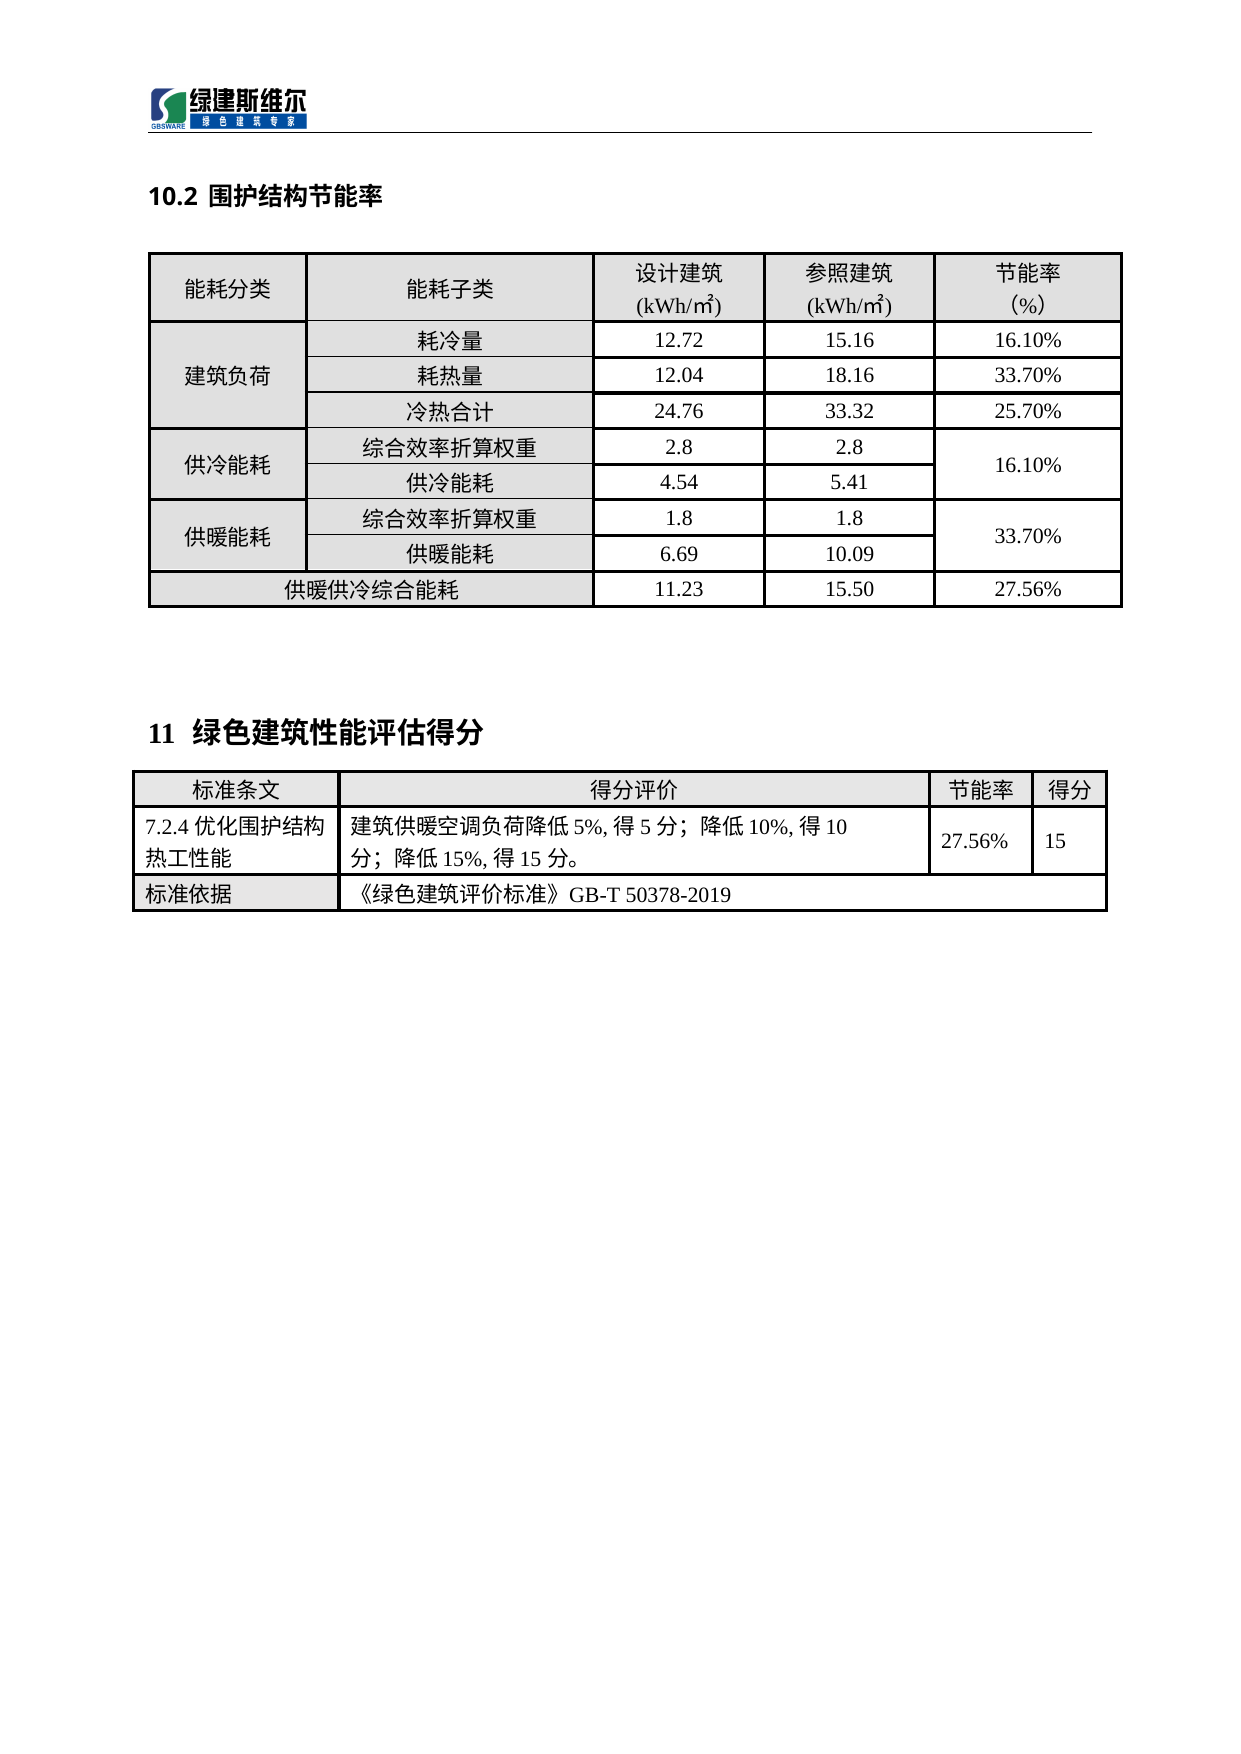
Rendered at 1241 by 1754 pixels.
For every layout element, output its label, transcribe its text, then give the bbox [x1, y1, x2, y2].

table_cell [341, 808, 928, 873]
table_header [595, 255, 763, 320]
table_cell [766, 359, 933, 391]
subtitle 绿色建筑性能评估得分 [148, 698, 1092, 763]
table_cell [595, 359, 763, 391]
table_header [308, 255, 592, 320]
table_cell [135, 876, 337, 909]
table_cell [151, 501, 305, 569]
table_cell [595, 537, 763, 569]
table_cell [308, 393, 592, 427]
picture [147, 88, 308, 130]
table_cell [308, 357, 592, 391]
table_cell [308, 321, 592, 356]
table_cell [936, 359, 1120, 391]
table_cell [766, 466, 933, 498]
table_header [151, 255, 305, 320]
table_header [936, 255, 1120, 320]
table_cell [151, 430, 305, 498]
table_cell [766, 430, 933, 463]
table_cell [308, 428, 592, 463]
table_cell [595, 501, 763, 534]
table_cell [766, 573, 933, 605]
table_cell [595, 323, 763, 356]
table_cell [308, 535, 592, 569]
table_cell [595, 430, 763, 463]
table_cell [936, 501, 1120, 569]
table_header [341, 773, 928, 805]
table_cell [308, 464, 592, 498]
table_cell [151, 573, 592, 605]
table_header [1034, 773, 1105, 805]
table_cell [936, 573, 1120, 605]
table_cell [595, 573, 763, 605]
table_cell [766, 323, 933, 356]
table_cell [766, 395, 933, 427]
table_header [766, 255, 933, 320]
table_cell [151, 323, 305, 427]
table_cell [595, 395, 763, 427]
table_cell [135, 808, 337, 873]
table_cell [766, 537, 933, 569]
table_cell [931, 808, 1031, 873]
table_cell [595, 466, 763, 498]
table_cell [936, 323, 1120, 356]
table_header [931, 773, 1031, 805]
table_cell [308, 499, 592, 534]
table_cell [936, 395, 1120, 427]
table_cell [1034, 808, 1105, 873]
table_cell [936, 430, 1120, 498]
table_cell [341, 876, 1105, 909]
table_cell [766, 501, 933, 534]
subtitle 围护结构节能率 [148, 162, 1092, 227]
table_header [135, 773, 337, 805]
